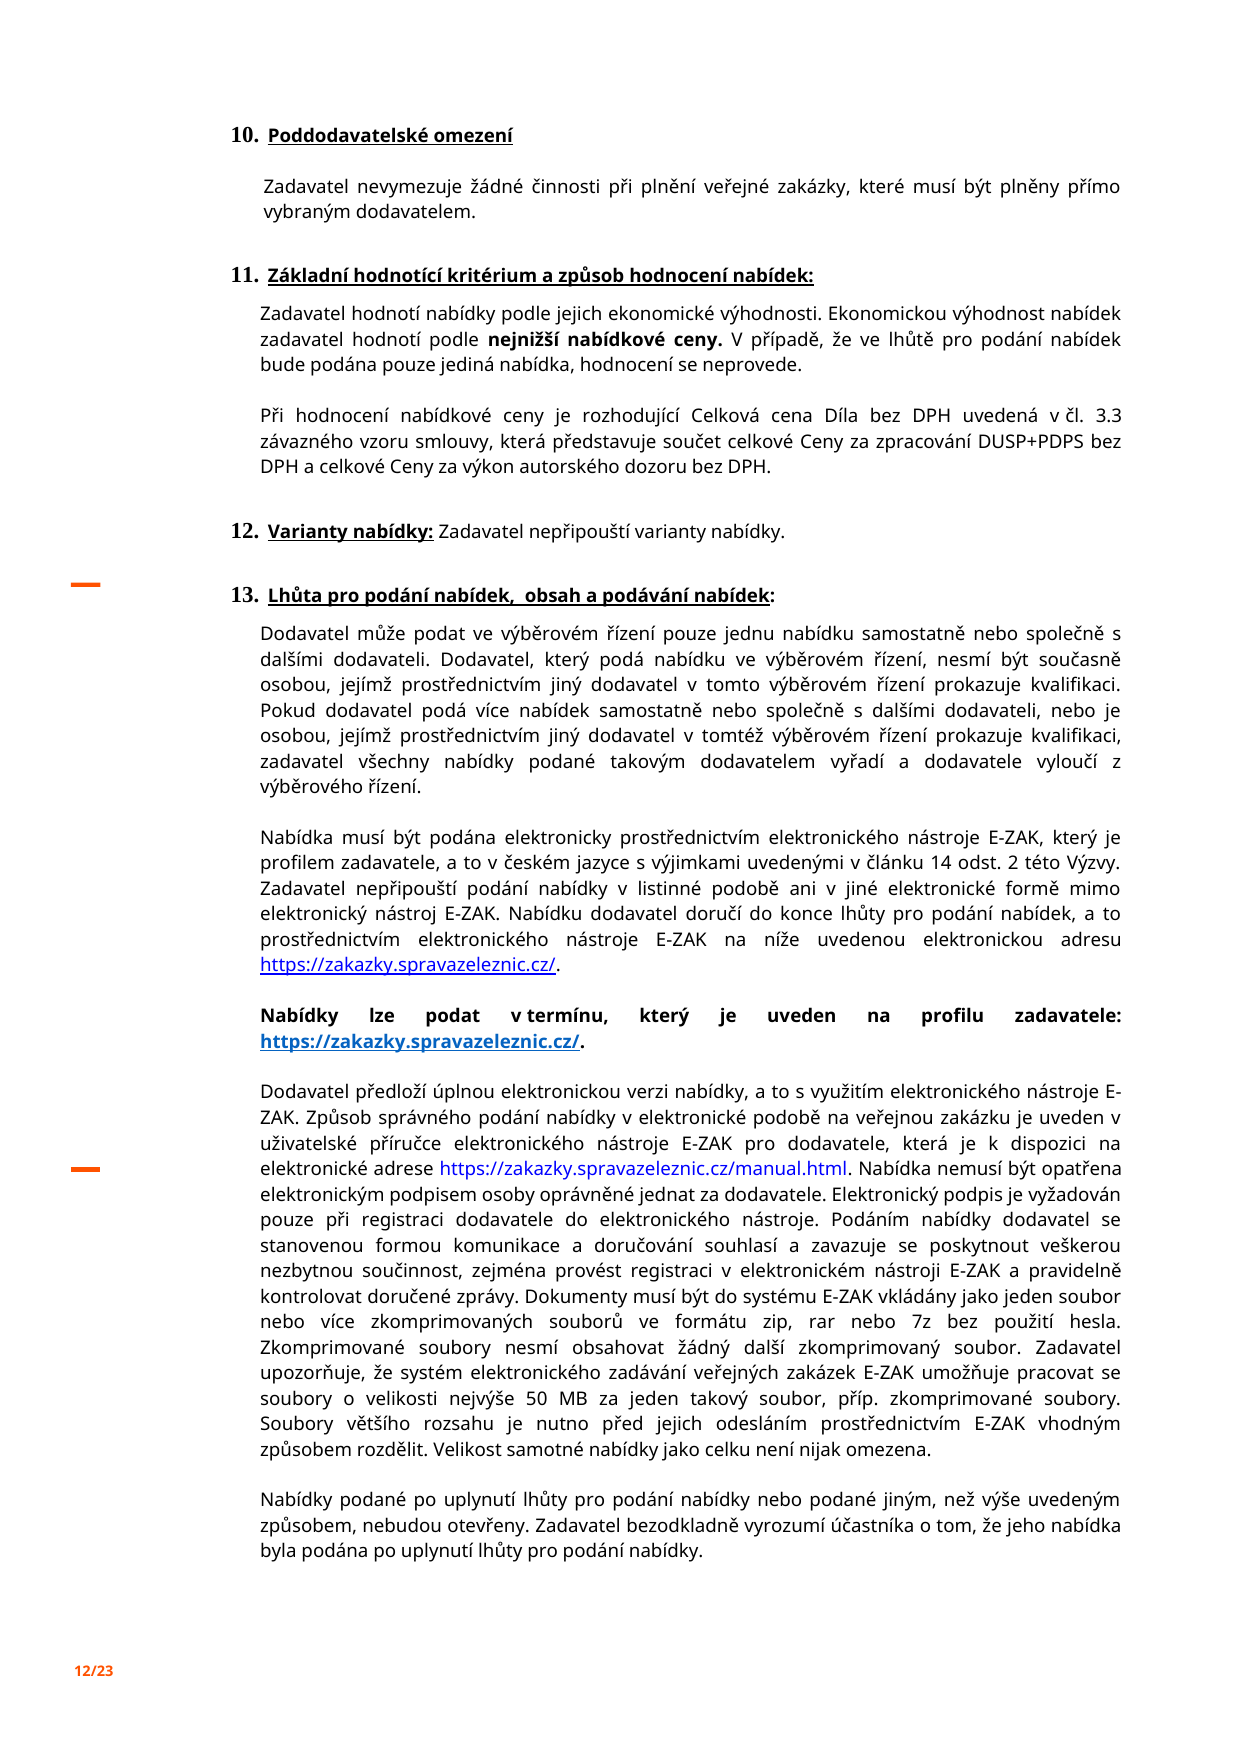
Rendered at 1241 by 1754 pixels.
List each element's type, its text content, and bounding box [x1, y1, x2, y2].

text Dodavatel předloží úplnou elektronickou verzi nabídky, a to s využitím elektronického nástroje E-ZAK. Způsob správného podání nabídky v elektronické podobě na veřejnou zakázku je uveden v uživatelské příručce elektronického nástroje E-ZAK pro dodavatele, která je k dispozici na elektronické adrese https://zakazky.spravazeleznic.cz/manual.html. Nabídka nemusí být opatřena elektronickým podpisem osoby oprávněné jednat za dodavatele. Elektronický podpis je vyžadován pouze při registraci dodavatele do elektronického nástroje. Podáním nabídky dodavatel se stanovenou formou komunikace a doručování souhlasí a zavazuje se poskytnout veškerou nezbytnou součinnost, zejména provést registraci v elektronickém nástroji E-ZAK a pravidelně kontrolovat doručené zprávy. Dokumenty musí být do systému E-ZAK vkládány jako jeden soubor nebo více zkomprimovaných souborů ve formátu zip, rar nebo 7z bez použití hesla. Zkomprimované soubory nesmí obsahovat žádný další zkomprimovaný soubor. Zadavatel upozorňuje, že systém elektronického zadávání veřejných zakázek E-ZAK umožňuje pracovat se soubory o velikosti nejvýše 50 MB za jeden takový soubor, příp. zkomprimované soubory. Soubory většího rozsahu je nutno před jejich odesláním prostřednictvím E-ZAK vhodným způsobem rozdělit. Velikost samotné nabídky jako celku není nijak omezena. [260, 1079, 1122, 1462]
text Nabídky podané po uplynutí lhůty pro podání nabídky nebo podané jiným, než výše uvedeným způsobem, nebudou otevřeny. Zadavatel bezodkladně vyrozumí účastníka o tom, že jeho nabídka byla podána po uplynutí lhůty pro podání nabídky. [260, 1487, 1122, 1563]
list Poddodavatelské omezení [230, 121, 1122, 147]
list Základní hodnotící kritérium a způsob hodnocení nabídek: [230, 261, 1122, 288]
text Zadavatel hodnotí nabídky podle jejich ekonomické výhodnosti. Ekonomickou výhodnost nabídek zadavatel hodnotí podle nejnižší nabídkové ceny. V případě, že ve lhůtě pro podání nabídek bude podána pouze jediná nabídka, hodnocení se neprovede. [260, 301, 1122, 377]
text Nabídka musí být podána elektronicky prostřednictvím elektronického nástroje E-ZAK, který je profilem zadavatele, a to v českém jazyce s výjimkami uvedenými v článku 14 odst. 2 této Výzvy. Zadavatel nepřipouští podání nabídky v listinné podobě ani v jiné elektronické formě mimo elektronický nástroj E-ZAK. Nabídku dodavatel doručí do konce lhůty pro podání nabídek, a to prostřednictvím elektronického nástroje E-ZAK na níže uvedenou elektronickou adresu https://zakazky.spravazeleznic.cz/. [260, 824, 1122, 977]
text Zadavatel nevymezuje žádné činnosti při plnění veřejné zakázky, které musí být plněny přímo vybraným dodavatelem. [263, 173, 1122, 224]
text Při hodnocení nabídkové ceny je rozhodující Celková cena Díla bez DPH uvedená v čl. 3.3 závazného vzoru smlouvy, která představuje součet celkové Ceny za zpracování DUSP+PDPS bez DPH a celkové Ceny za výkon autorského dozoru bez DPH. [260, 403, 1122, 479]
list Varianty nabídky: Zadavatel nepřipouští varianty nabídky. [230, 517, 1122, 544]
text Nabídky lze podat v termínu, který je uveden na profilu zadavatele: https://zakazky.spravazeleznic.cz/. [260, 1003, 1122, 1054]
list Lhůta pro podání nabídek, obsah a podávání nabídek: [230, 581, 1122, 608]
text Dodavatel může podat ve výběrovém řízení pouze jednu nabídku samostatně nebo společně s dalšími dodavateli. Dodavatel, který podá nabídku ve výběrovém řízení, nesmí být současně osobou, jejímž prostřednictvím jiný dodavatel v tomto výběrovém řízení prokazuje kvalifikaci. Pokud dodavatel podá více nabídek samostatně nebo společně s dalšími dodavateli, nebo je osobou, jejímž prostřednictvím jiný dodavatel v tomtéž výběrovém řízení prokazuje kvalifikaci, zadavatel všechny nabídky podané takovým dodavatelem vyřadí a dodavatele vyloučí z výběrového řízení. [260, 620, 1122, 799]
